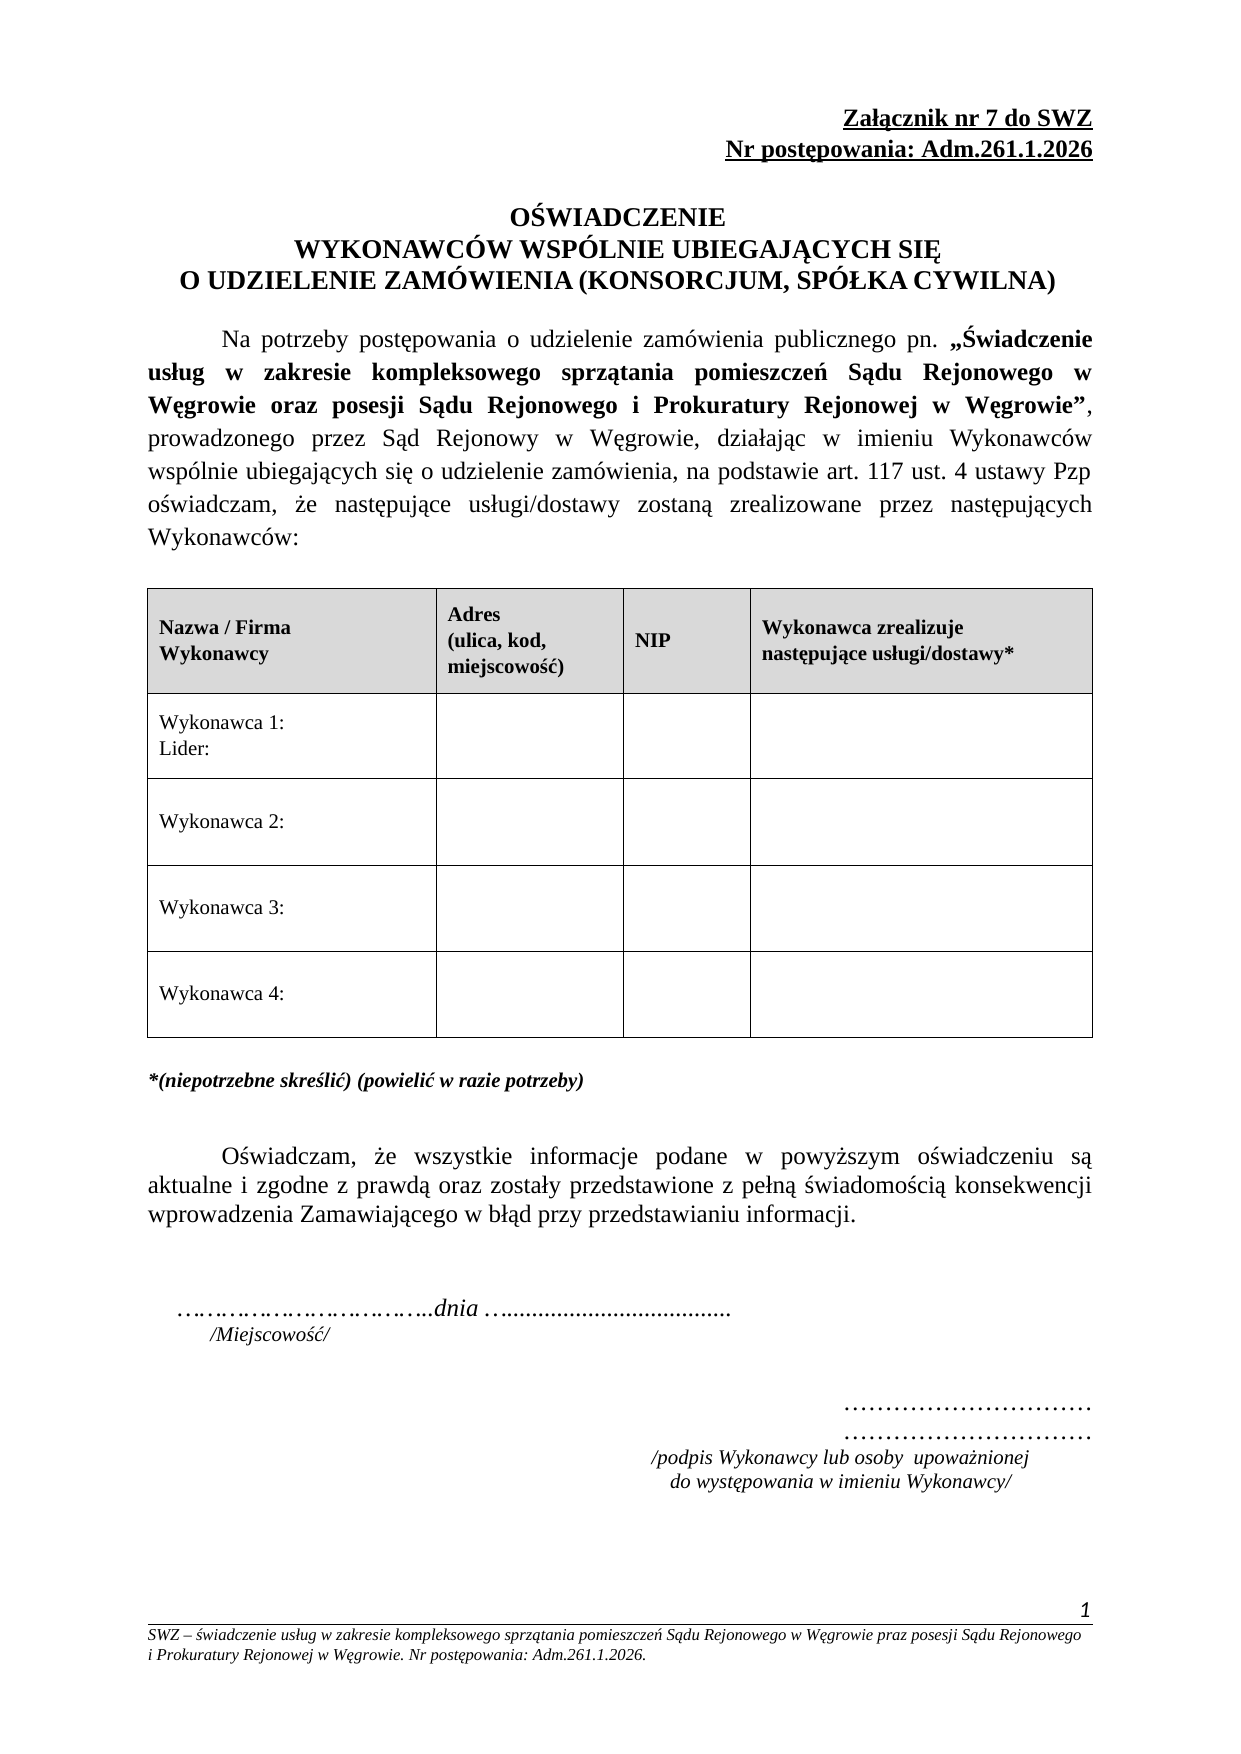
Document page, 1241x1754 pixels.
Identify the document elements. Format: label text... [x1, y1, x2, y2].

text Oświadczam, że wszystkie informacje podane w powyższym oświadczeniu są aktualne i zgodne z prawdą oraz zostały przedstawione z pełną świadomością konsekwencji wprowadzenia Zamawiającego w błąd przy przedstawianiu informacji. [148, 1141, 1093, 1227]
table_cell [751, 779, 1092, 864]
text OŚWIADCZENIE [148, 202, 1088, 233]
table_cell [751, 866, 1092, 951]
table_cell Wykonawca 2: [148, 779, 436, 864]
table_header Wykonawca zrealizuje następujące usługi/dostawy* [751, 589, 1092, 693]
text /podpis Wykonawcy lub osoby upoważnionej do występowania w imieniu Wykonawcy/ [590, 1445, 1093, 1493]
table_header NIP [624, 589, 750, 693]
table_cell [624, 694, 750, 778]
table_cell Wykonawca 4: [148, 952, 436, 1037]
table_cell [624, 779, 750, 864]
table_cell [751, 952, 1092, 1037]
table_cell [437, 779, 623, 864]
text …………………………………………………… [148, 1387, 1093, 1445]
table_cell [437, 694, 623, 778]
text WYKONAWCÓW WSPÓLNIE UBIEGAJĄCYCH SIĘ [148, 233, 1088, 264]
table_header Nazwa / Firma Wykonawcy [148, 589, 436, 693]
table_header Adres (ulica, kod, miejscowość) [437, 589, 623, 693]
text /Miejscowość/ [148, 1322, 1093, 1346]
table_cell [437, 952, 623, 1037]
table_cell [624, 952, 750, 1037]
table_cell Wykonawca 3: [148, 866, 436, 951]
text ……………………………..dnia ….................................... [148, 1293, 1093, 1322]
text O UDZIELENIE ZAMÓWIENIA (KONSORCJUM, SPÓŁKA CYWILNA) [148, 264, 1088, 295]
table_cell Wykonawca 1: Lider: [148, 694, 436, 778]
text Nr postępowania: Adm.261.1.2026 [369, 134, 1093, 163]
text Załącznik nr 7 do SWZ [590, 103, 1093, 132]
table_cell [437, 866, 623, 951]
table_cell [624, 866, 750, 951]
table_cell [751, 694, 1092, 778]
list *(niepotrzebne skreślić) (powielić w razie potrzeby) [148, 1068, 1093, 1092]
text Na potrzeby postępowania o udzielenie zamówienia publicznego pn. „Świadczenie usług w zakresie kompleksowego sprzątania pomieszczeń Sądu Rejonowego w Węgrowie oraz posesji Sądu Rejonowego i Prokuratury Rejonowej w Węgrowie”, prowadzonego przez Sąd Rejonowy w Węgrowie, działając w imieniu Wykonawców wspólnie ubiegających się o udzielenie zamówienia, na podstawie art. 117 ust. 4 ustawy Pzp oświadczam, że następujące usługi/dostawy zostaną zrealizowane przez następujących Wykonawców: [148, 324, 1093, 551]
